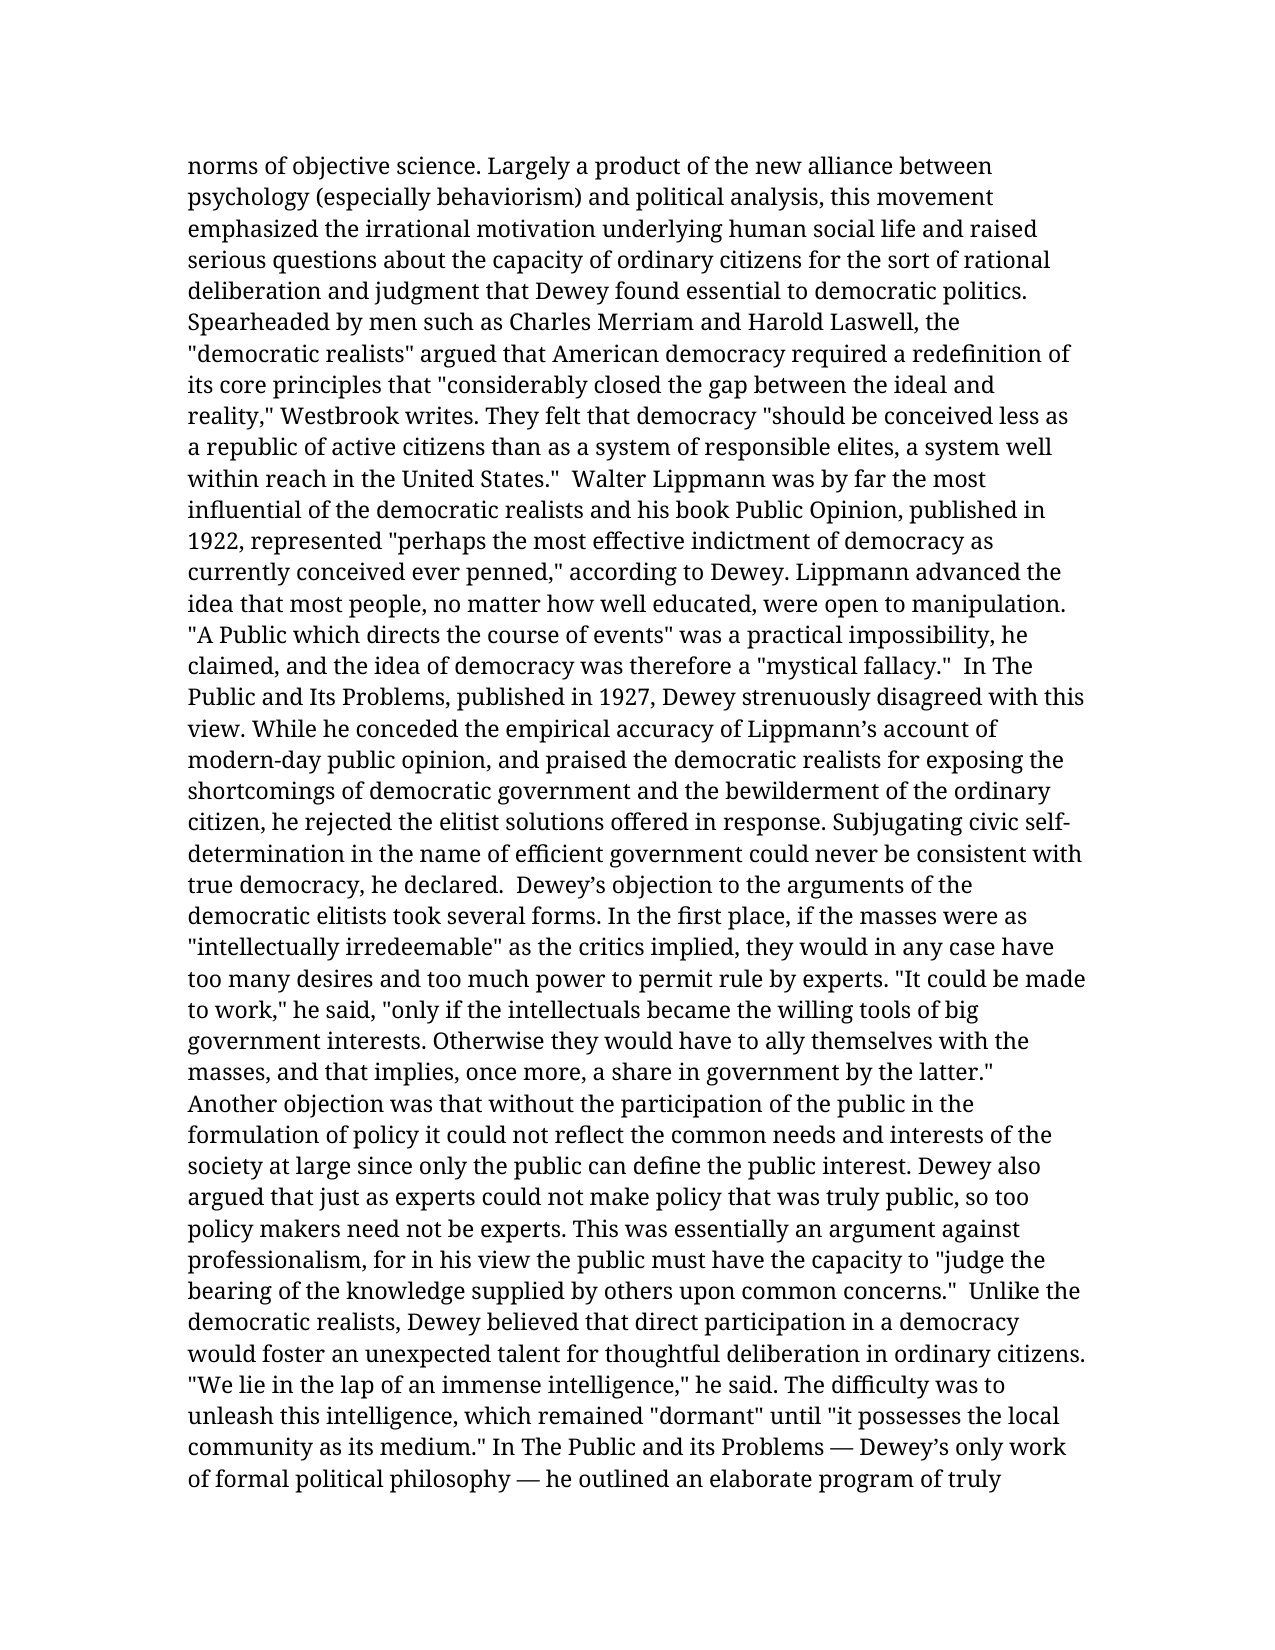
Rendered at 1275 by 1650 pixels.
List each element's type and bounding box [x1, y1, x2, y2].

text [187, 150, 1087, 1494]
